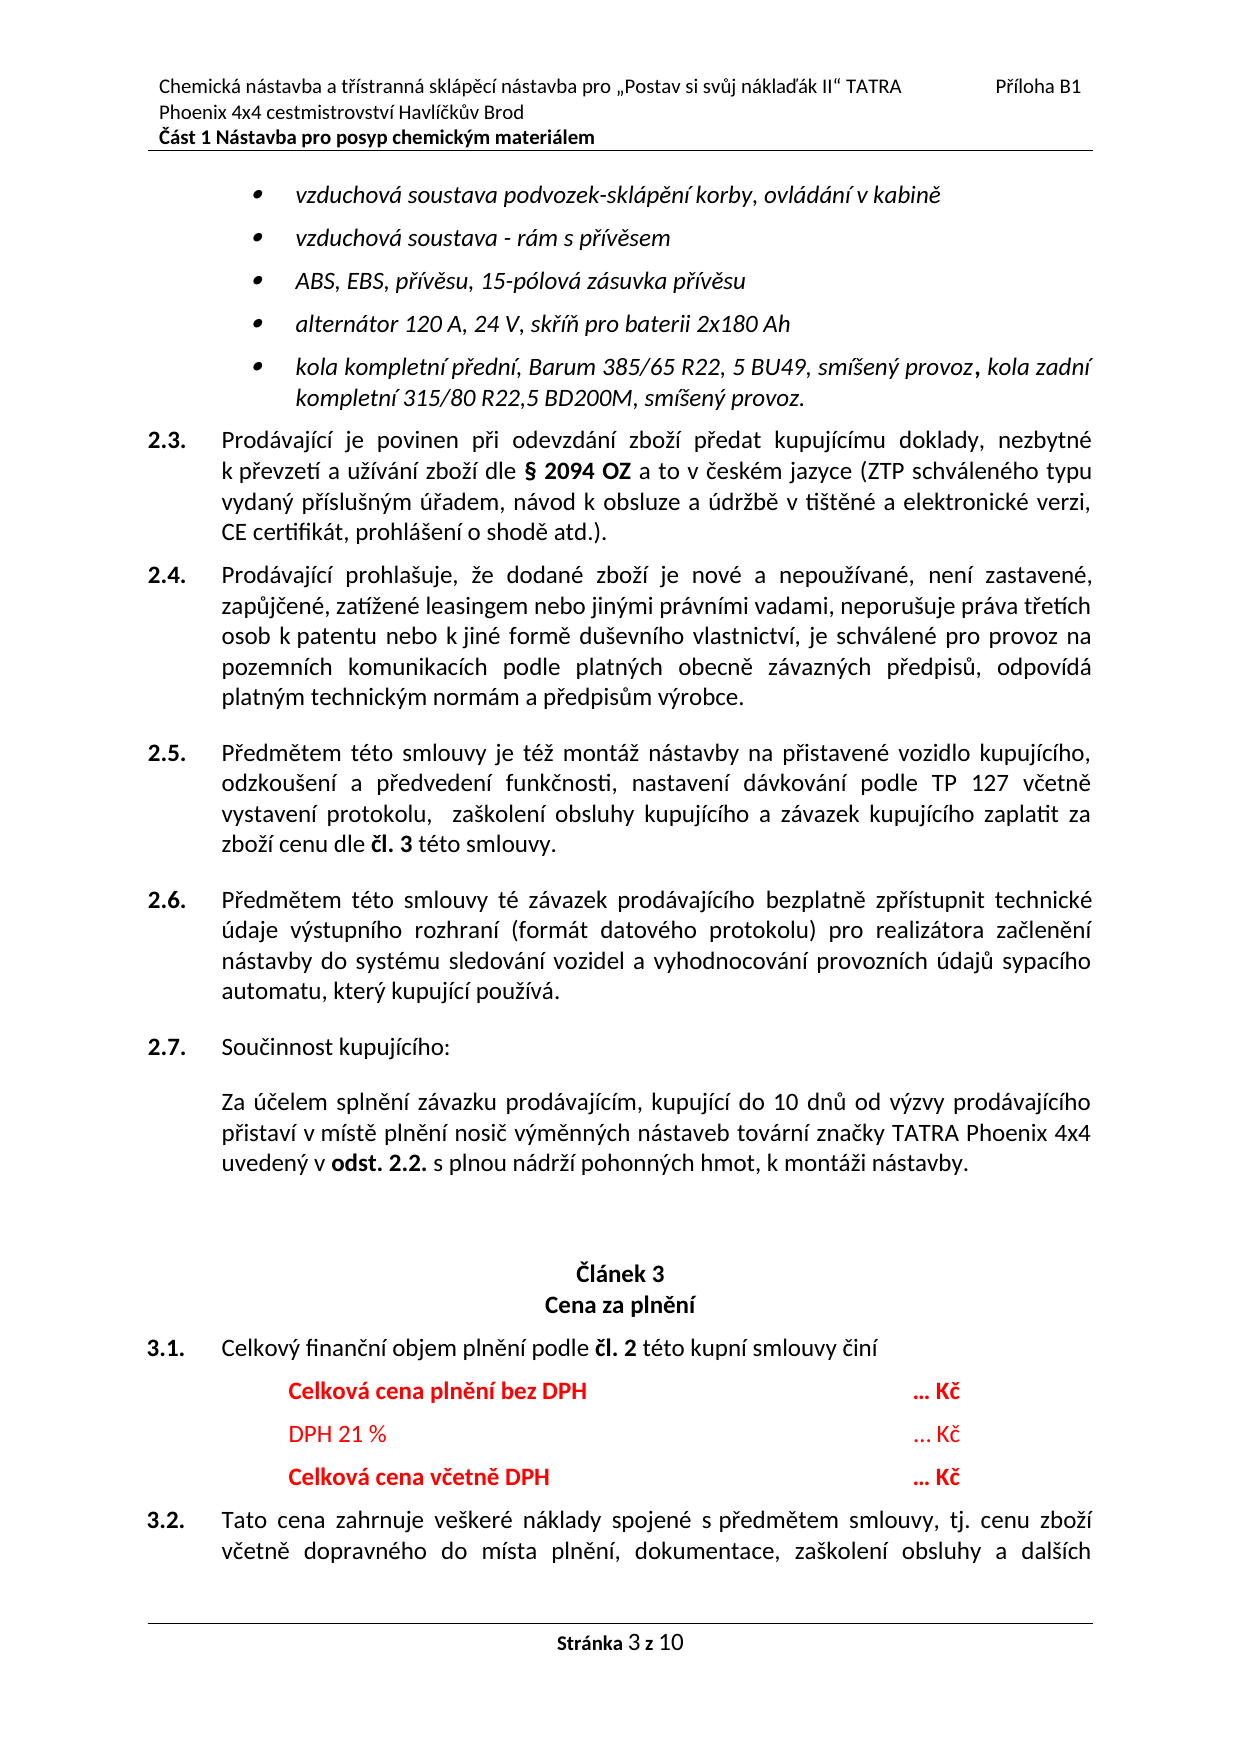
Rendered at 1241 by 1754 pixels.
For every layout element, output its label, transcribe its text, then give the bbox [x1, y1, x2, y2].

list Předmětem této smlouvy je též montáž nástavby na přistavené vozidlo kupujícího, odzkoušení a předvedení funkčnosti, nastavení dávkování podle TP 127 včetně vystavení protokolu, zaškolení obsluhy kupujícího a závazek kupujícího zaplatit za zboží cenu dle čl. 3 této smlouvy. [148, 737, 1093, 859]
list kola kompletní přední, Barum 385/65 R22, 5 BU49, smíšený provoz, kola zadní kompletní 315/80 R22,5 BD200M, smíšený provoz. [251, 351, 1093, 412]
table_header … Kč [823, 1375, 971, 1418]
table_cell Celková cena včetně DPH [277, 1461, 823, 1504]
list Předmětem této smlouvy té závazek prodávajícího bezplatně zpřístupnit technické údaje výstupního rozhraní (formát datového protokolu) pro realizátora začlenění nástavby do systému sledování vozidel a vyhodnocování provozních údajů sypacího automatu, který kupující používá. [148, 884, 1093, 1006]
text Cena za plnění [148, 1289, 1093, 1320]
list ABS, EBS, přívěsu, 15-pólová zásuvka přívěsu [251, 265, 1093, 296]
list Prodávající prohlašuje, že dodané zboží je nové a nepoužívané, není zastavené, zapůjčené, zatížené leasingem nebo jinými právními vadami, neporušuje práva třetích osob k patentu nebo k jiné formě duševního vlastnictví, je schválené pro provoz na pozemních komunikacích podle platných obecně závazných předpisů, odpovídá platným technickým normám a předpisům výrobce. [148, 559, 1093, 712]
list vzduchová soustava - rám s přívěsem [251, 222, 1093, 253]
list Celkový finanční objem plnění podle čl. 2 této kupní smlouvy činí [146, 1332, 1093, 1363]
text Článek 3 [148, 1259, 1093, 1289]
list vzduchová soustava podvozek-sklápění korby, ovládání v kabině [251, 179, 1093, 209]
list Prodávající je povinen při odevzdání zboží předat kupujícímu doklady, nezbytné k převzetí a užívání zboží dle § 2094 OZ a to v českém jazyce (ZTP schváleného typu vydaný příslušným úřadem, návod k obsluze a údržbě v tištěné a elektronické verzi, CE certifikát, prohlášení o shodě atd.). [148, 425, 1093, 547]
table_header Celková cena plnění bez DPH [277, 1375, 823, 1418]
list alternátor 120 A, 24 V, skříň pro baterii 2x180 Ah [251, 308, 1093, 339]
table_cell DPH 21 % [277, 1418, 823, 1461]
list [146, 1504, 1093, 1565]
table_cell … Kč [823, 1461, 971, 1504]
text Za účelem splnění závazku prodávajícím, kupující do 10 dnů od výzvy prodávajícího přistaví v místě plnění nosič výměnných nástaveb tovární značky TATRA Phoenix 4x4 uvedený v odst. 2.2. s plnou nádrží pohonných hmot, k montáži nástavby. [221, 1087, 1093, 1178]
list Součinnost kupujícího: [148, 1031, 1093, 1062]
table_cell … Kč [823, 1418, 971, 1461]
